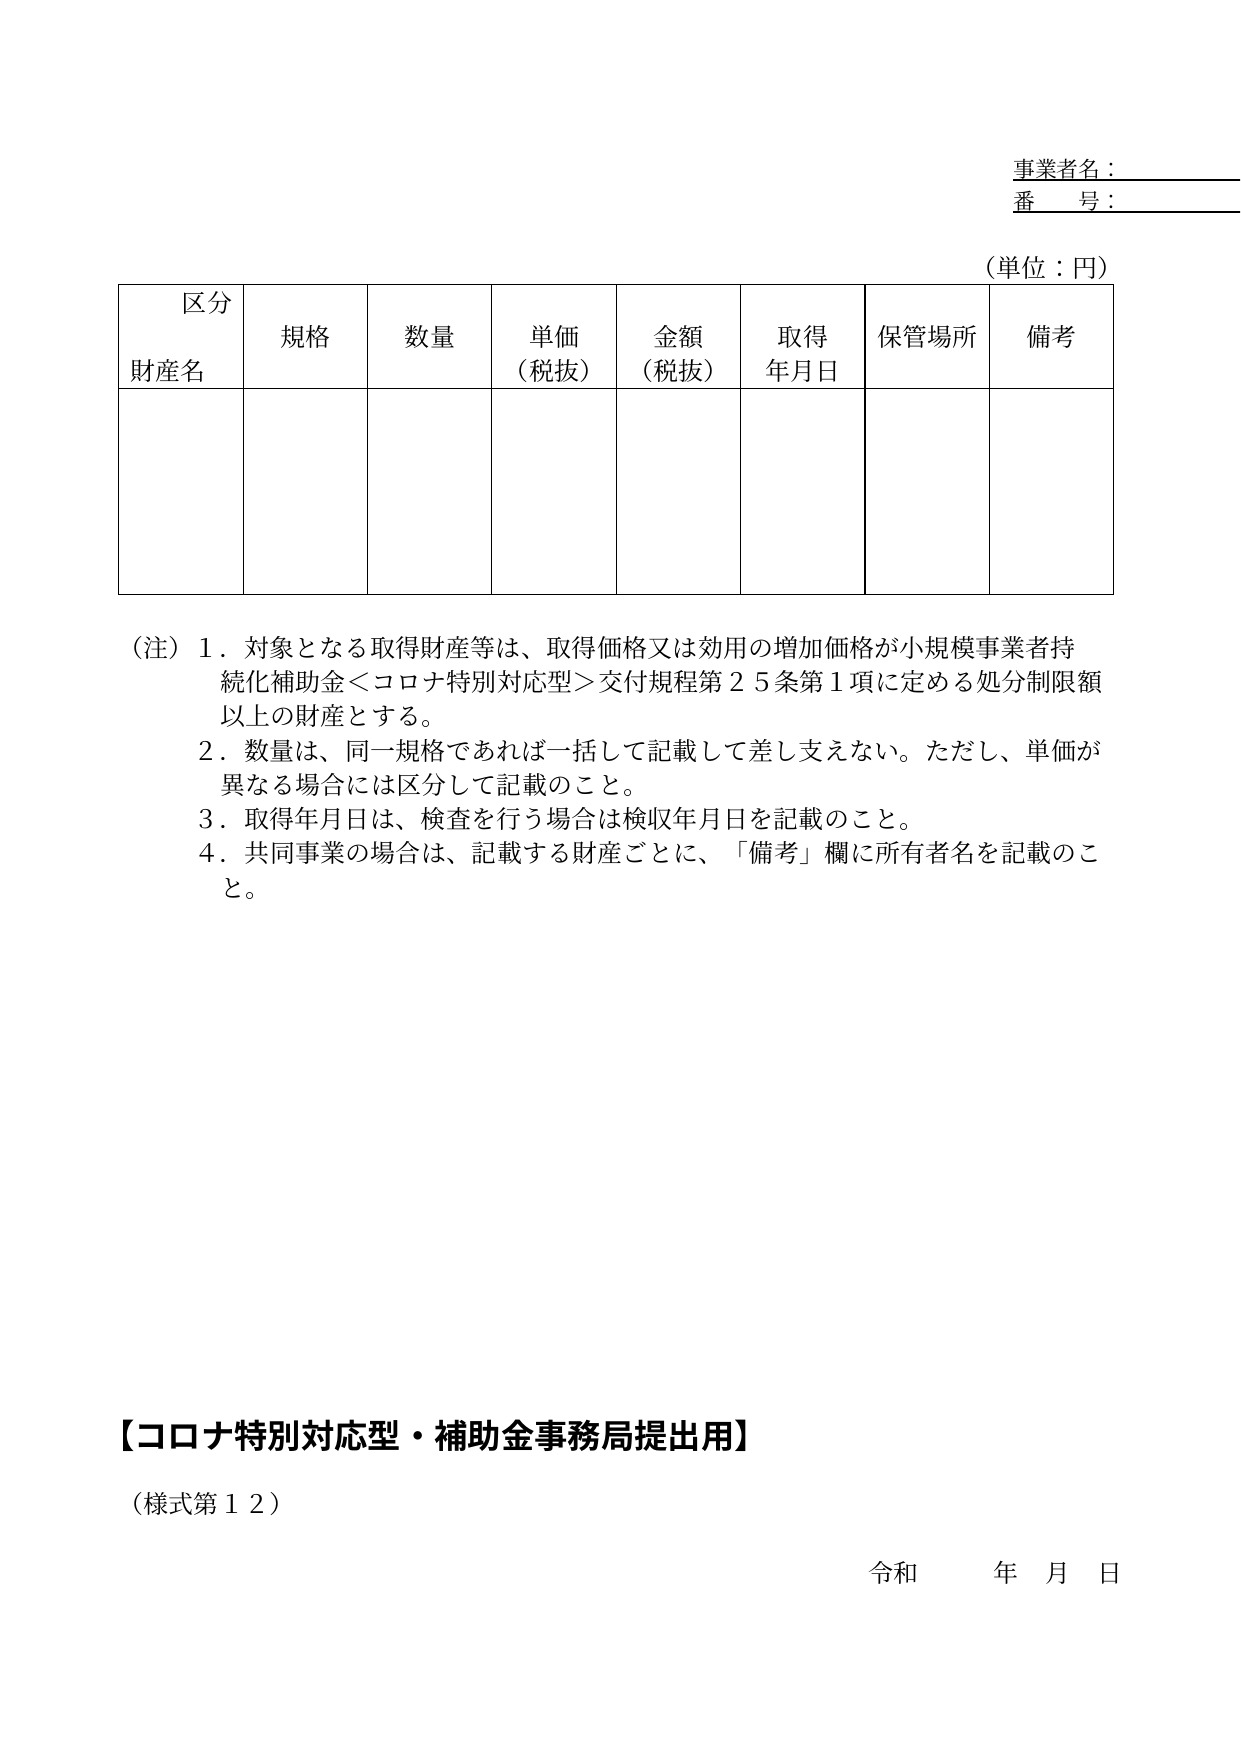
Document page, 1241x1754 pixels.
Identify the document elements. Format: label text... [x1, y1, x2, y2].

text 事業者名： [118, 152, 1122, 184]
table_cell [244, 389, 367, 594]
table_header 備考 [990, 285, 1113, 388]
table_header 単価 （税抜） [492, 285, 616, 388]
table_cell [617, 389, 740, 594]
text 以上の財産とする。 [118, 698, 1122, 732]
text ４．共同事業の場合は、記載する財産ごとに、「備考」欄に所有者名を記載のこ [118, 835, 1122, 869]
table_header 区分 財産名 [119, 285, 243, 388]
table_cell [866, 389, 989, 594]
table_header 数量 [368, 285, 491, 388]
text （様式第１２） [118, 1486, 1122, 1521]
table_header 金額 （税抜） [617, 285, 740, 388]
table_header 規格 [244, 285, 367, 388]
text ２．数量は、同一規格であれば一括して記載して差し支えない。ただし、単価が [118, 732, 1122, 767]
text 令和 年 月 日 [118, 1555, 1122, 1589]
text 異なる場合には区分して記載のこと。 [118, 767, 1122, 801]
table_cell [741, 389, 864, 594]
table_cell [368, 389, 491, 594]
text ３．取得年月日は、検査を行う場合は検収年月日を記載のこと。 [118, 801, 1122, 835]
table_cell [119, 389, 243, 594]
text 続化補助金＜コロナ特別対応型＞交付規程第２５条第１項に定める処分制限額 [118, 664, 1122, 698]
text （注）１．対象となる取得財産等は、取得価格又は効用の増加価格が小規模事業者持 [118, 630, 1122, 664]
table_cell [990, 389, 1113, 594]
text 番 号： [118, 184, 1122, 215]
text （単位：円） [118, 249, 1122, 284]
table_header 取得 年月日 [741, 285, 864, 388]
text と。 [118, 869, 1122, 904]
table_cell [492, 389, 616, 594]
table_header 保管場所 [866, 285, 989, 388]
